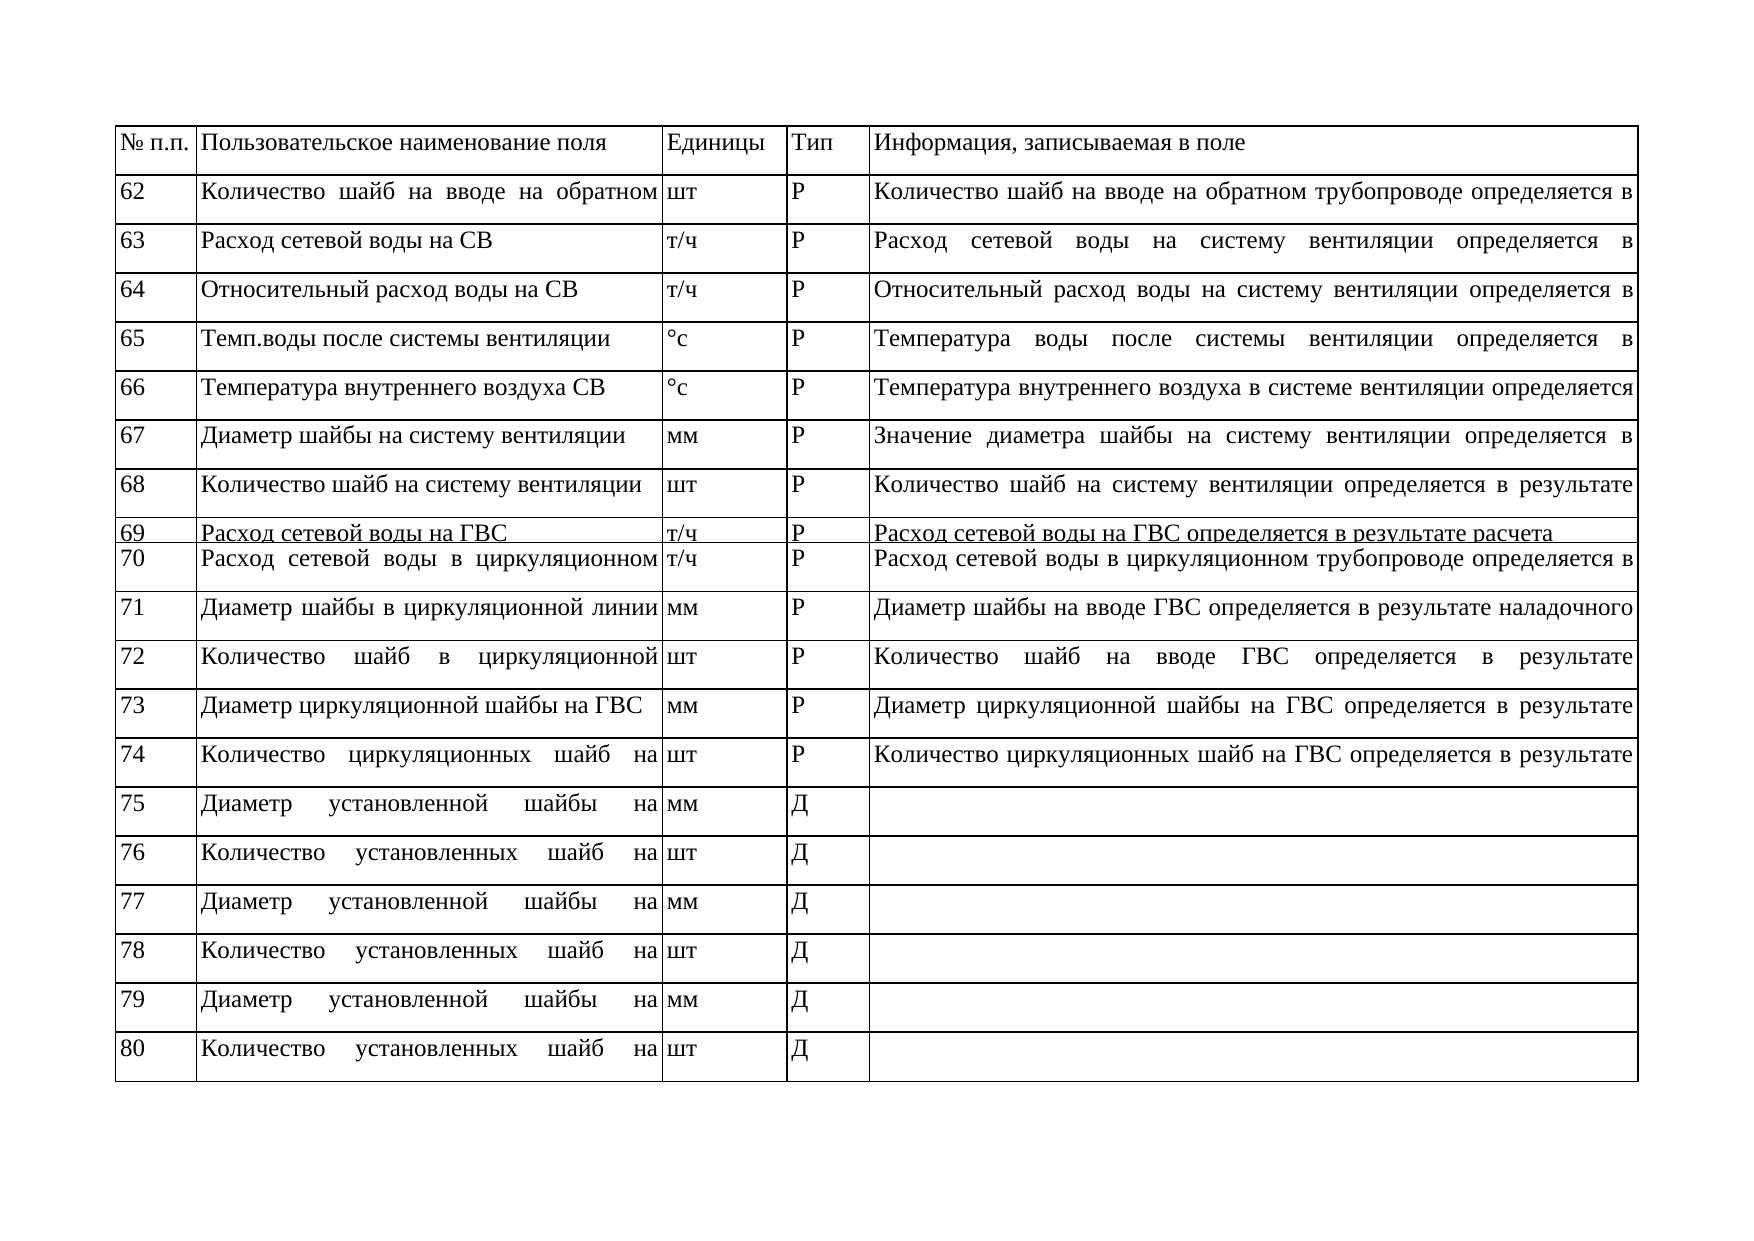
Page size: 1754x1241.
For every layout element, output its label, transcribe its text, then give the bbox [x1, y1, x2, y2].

table_cell Диаметр циркуляционной шайбы на ГВС [197, 690, 662, 737]
table_cell Диаметр циркуляционной шайбы на ГВС определяется в результате нала- дочного расчета [870, 690, 1637, 737]
table_cell т/ч [663, 225, 786, 272]
table_cell Количество шайб на вводе ГВС определяется в результате наладочного расчета [870, 641, 1637, 688]
table_cell Количество циркуляционных шайб на ГВС определяется в результате нала- дочного расчета [870, 739, 1637, 786]
table_cell мм [663, 886, 786, 933]
table_cell [870, 886, 1637, 933]
table_header Информация, записываемая в поле [870, 127, 1637, 174]
table_header Пользовательское наименование поля [197, 127, 662, 174]
table_cell мм [663, 984, 786, 1031]
table_cell 71 [116, 592, 196, 640]
table_cell Д [788, 984, 869, 1031]
table_cell т/ч [663, 543, 786, 591]
table_cell Диаметр установленной шайбы на обратном трубопроводе после СО [197, 886, 662, 933]
table_cell Р [788, 543, 869, 591]
table_cell шт [663, 739, 786, 786]
table_cell шт [663, 470, 786, 517]
table_cell 67 [116, 421, 196, 468]
table_cell шт [663, 1033, 786, 1081]
table_cell Р [788, 323, 869, 370]
table_cell Температура внутреннего воздуха СВ [197, 372, 662, 419]
table_cell Д [788, 837, 869, 884]
table_cell [870, 984, 1637, 1031]
table_cell шт [663, 641, 786, 688]
table_cell Р [788, 372, 869, 419]
table_cell Количество установленных шайб на систему вентиляции [197, 1033, 662, 1081]
table_cell 74 [116, 739, 196, 786]
table_cell Расход сетевой воды на ГВС определяется в результате расчета [870, 518, 1637, 542]
table_cell Значение диаметра шайбы на систему вентиляции определяется в резуль- тате наладочного расчета [870, 421, 1637, 468]
table_cell [870, 1033, 1637, 1081]
table_cell 66 [116, 372, 196, 419]
table_cell 65 [116, 323, 196, 370]
table_cell Температура внутреннего воздуха в системе вентиляции определяется в результате расчета [870, 372, 1637, 419]
table_cell 64 [116, 274, 196, 321]
table_cell Д [788, 788, 869, 835]
table_cell Расход сетевой воды на систему вентиляции определяется в результате расчета [870, 225, 1637, 272]
table_cell Диаметр шайбы на вводе ГВС определяется в результате наладочного рас- чета [870, 592, 1637, 640]
table_cell Д [788, 935, 869, 982]
table_cell шт [663, 837, 786, 884]
table_cell Количество циркуляционных шайб на ГВС [197, 739, 662, 786]
table_cell Количество шайб на систему вентиляции [197, 470, 662, 517]
table_cell 77 [116, 886, 196, 933]
table_cell т/ч [663, 518, 786, 542]
table_cell 68 [116, 470, 196, 517]
table_cell Темп.воды после системы вентиляции [197, 323, 662, 370]
table_cell мм [663, 788, 786, 835]
table_cell 78 [116, 935, 196, 982]
table_cell Р [788, 518, 869, 542]
table_cell Д [788, 886, 869, 933]
table_cell Количество шайб на вводе на обратном трубопроводе определяется в ре-зультате наладочного расчета [870, 176, 1637, 223]
table_cell Р [788, 690, 869, 737]
table_cell [870, 935, 1637, 982]
table_cell мм [663, 690, 786, 737]
table_header Тип данных [788, 127, 869, 174]
table_header Единицы измерения [663, 127, 786, 174]
table_cell [870, 788, 1637, 835]
table_cell 63 [116, 225, 196, 272]
table_cell Д [788, 1033, 869, 1081]
table_cell Диаметр установленной шайбы на систему вентиляции [197, 984, 662, 1031]
table_cell Относительный расход воды на систему вентиляции определяется в резуль- тате расчета [870, 274, 1637, 321]
table_cell Р [788, 470, 869, 517]
table_cell Р [788, 592, 869, 640]
table_cell Количество установленных шайб на обратном трубопроводе после СО [197, 935, 662, 982]
table_cell шт [663, 176, 786, 223]
table_cell Р [788, 641, 869, 688]
table_header № п.п. [116, 127, 196, 174]
table_cell мм [663, 421, 786, 468]
table_cell Количество шайб на систему вентиляции определяется в результате нала- дочного расчета [870, 470, 1637, 517]
table_cell Расход сетевой воды в циркуляционном трубопроводе определяется в ре- зультате расчета [870, 543, 1637, 591]
table_cell Р [788, 225, 869, 272]
table_cell 72 [116, 641, 196, 688]
table_cell шт [663, 935, 786, 982]
table_cell Р [788, 739, 869, 786]
table_cell [870, 837, 1637, 884]
table_cell мм [663, 592, 786, 640]
table_cell Диаметр шайбы на систему вентиляции [197, 421, 662, 468]
table_cell Расход сетевой воды на ГВС [197, 518, 662, 542]
table_cell Количество шайб в циркуляционной линии ГВС [197, 641, 662, 688]
table_cell °с [663, 372, 786, 419]
table_cell т/ч [663, 274, 786, 321]
table_cell °с [663, 323, 786, 370]
table_cell Р [788, 176, 869, 223]
table_cell Расход сетевой воды на СВ [197, 225, 662, 272]
table_cell Температура воды после системы вентиляции определяется в результате расчета [870, 323, 1637, 370]
table_cell Диаметр установленной шайбы на подающем трубопроводе перед СО [197, 788, 662, 835]
table_cell Количество шайб на вводе на обратном тру-бопроводе [197, 176, 662, 223]
table_cell 70 [116, 543, 196, 591]
table_cell Количество установленных шайб на подаю-щем трубопроводе перед СО [197, 837, 662, 884]
table_cell 80 [116, 1033, 196, 1081]
table_cell 75 [116, 788, 196, 835]
table_cell 73 [116, 690, 196, 737]
table_cell 62 [116, 176, 196, 223]
table_cell 69 [116, 518, 196, 542]
table_cell Расход сетевой воды в циркуляционном тру-бопроводе [197, 543, 662, 591]
table_cell Р [788, 274, 869, 321]
table_cell 76 [116, 837, 196, 884]
table_cell Относительный расход воды на СВ [197, 274, 662, 321]
table_cell Р [788, 421, 869, 468]
table_cell Диаметр шайбы в циркуляционной линии ГВС [197, 592, 662, 640]
table_cell 79 [116, 984, 196, 1031]
